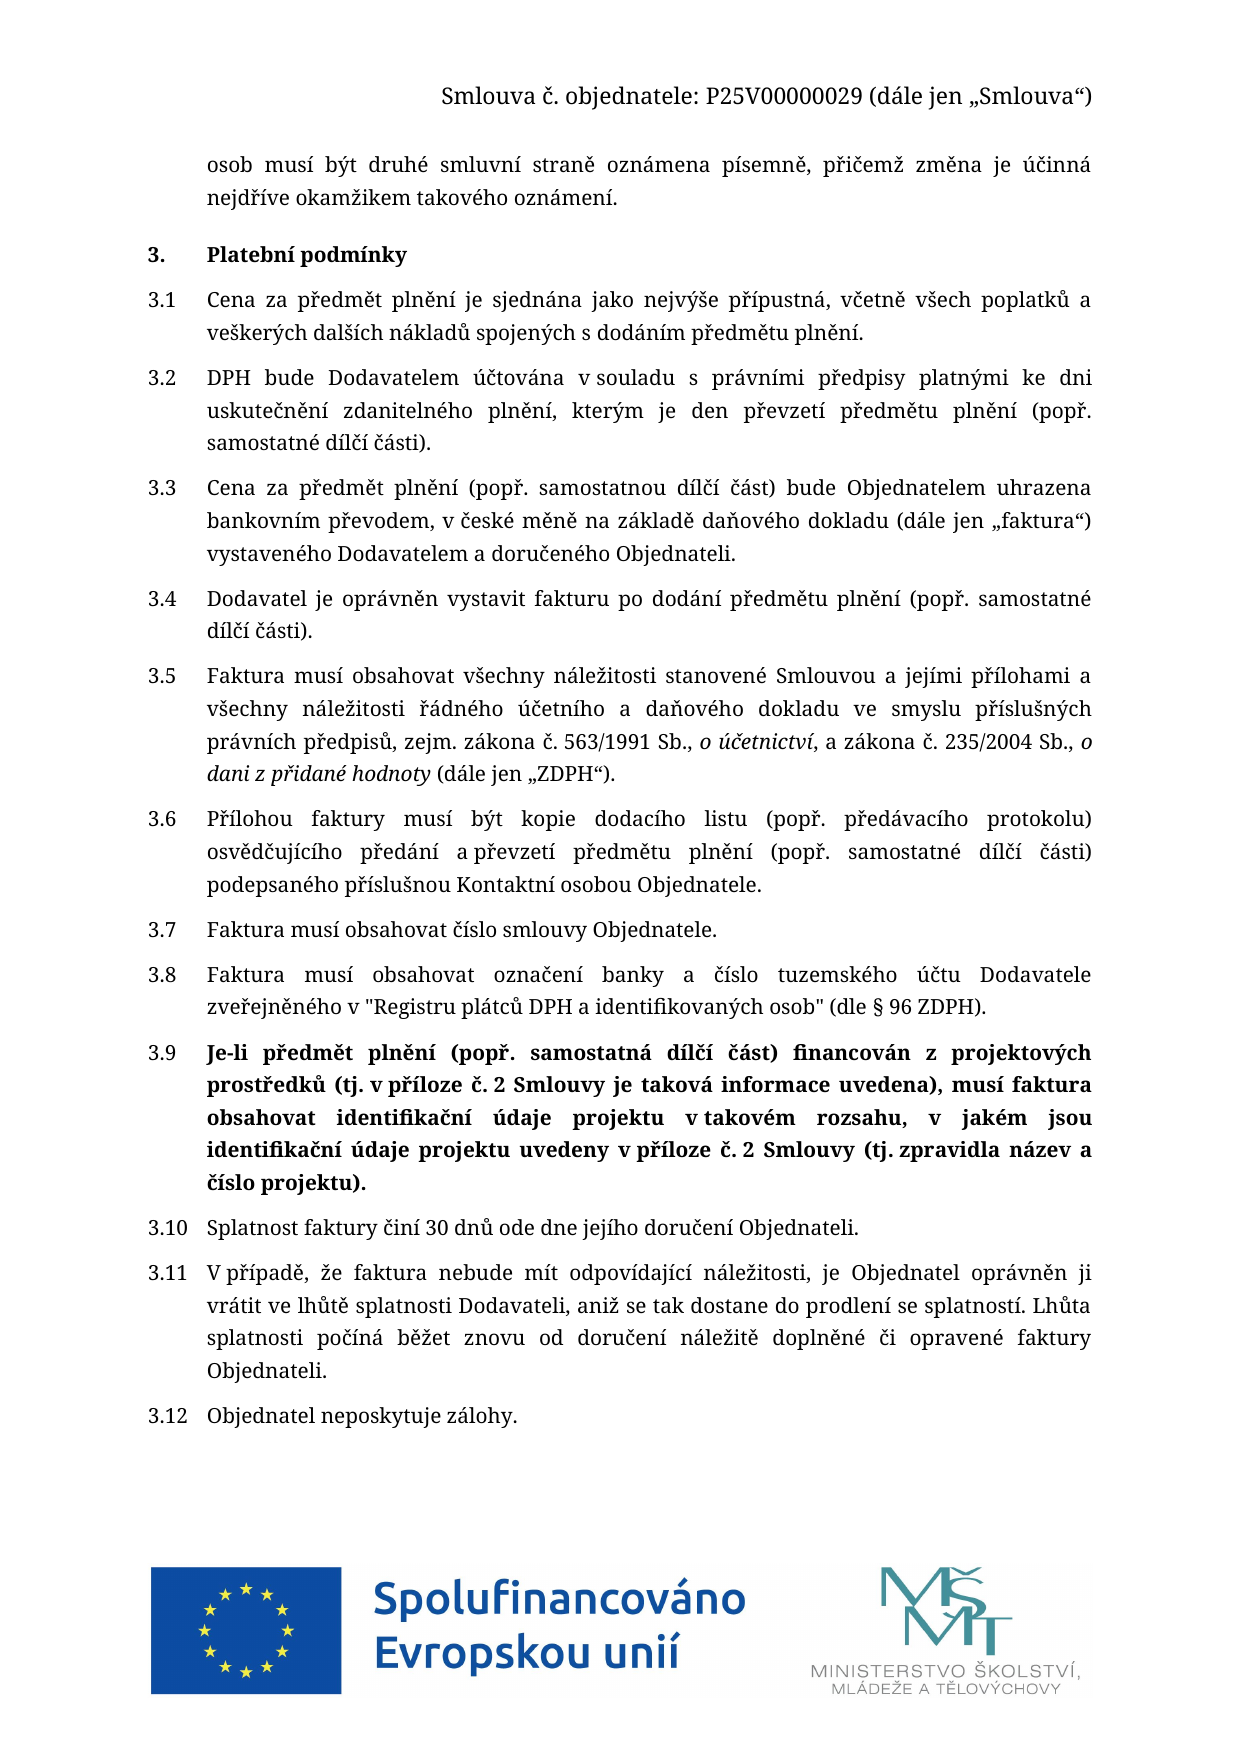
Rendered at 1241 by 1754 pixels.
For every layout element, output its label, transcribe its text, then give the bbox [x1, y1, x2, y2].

list Cena za předmět plnění (popř. samostatnou dílčí část) bude Objednatelem uhrazena bankovním převodem, v české měně na základě daňového dokladu (dále jen „faktura“) vystaveného Dodavatelem a doručeného Objednateli. [148, 473, 1093, 567]
list Faktura musí obsahovat číslo smlouvy Objednatele. [148, 915, 1093, 943]
list Cena za předmět plnění je sjednána jako nejvýše přípustná, včetně všech poplatků a veškerých dalších nákladů spojených s dodáním předmětu plnění. [148, 286, 1093, 347]
list V případě, že faktura nebude mít odpovídající náležitosti, je Objednatel oprávněn ji vrátit ve lhůtě splatnosti Dodavateli, aniž se tak dostane do prodlení se splatností. Lhůta splatnosti počíná běžet znovu od doručení náležitě doplněné či opravené faktury Objednateli. [148, 1258, 1093, 1384]
list Přílohou faktury musí být kopie dodacího listu (popř. předávacího protokolu) osvědčujícího předání a převzetí předmětu plnění (popř. samostatné dílčí části) podepsaného příslušnou Kontaktní osobou Objednatele. [148, 804, 1093, 898]
list Je-li předmět plnění (popř. samostatná dílčí část) financován z projektových prostředků (tj. v příloze č. 2 Smlouvy je taková informace uvedena), musí faktura obsahovat identifikační údaje projektu v takovém rozsahu, v jakém jsou identifikační údaje projektu uvedeny v příloze č. 2 Smlouvy (tj. zpravidla název a číslo projektu). [148, 1038, 1093, 1196]
list Objednatel neposkytuje zálohy. [148, 1401, 1093, 1429]
list Dodavatel je oprávněn vystavit fakturu po dodání předmětu plnění (popř. samostatné dílčí části). [148, 584, 1093, 645]
list Splatnost faktury činí 30 dnů ode dne jejího doručení Objednateli. [148, 1213, 1093, 1242]
list Platební podmínky [148, 240, 1093, 269]
list Faktura musí obsahovat označení banky a číslo tuzemského účtu Dodavatele zveřejněného v "Registru plátců DPH a identifikovaných osob" (dle § 96 ZDPH). [148, 960, 1093, 1021]
list Faktura musí obsahovat všechny náležitosti stanovené Smlouvou a jejími přílohami a všechny náležitosti řádného účetního a daňového dokladu ve smyslu příslušných právních předpisů, zejm. zákona č. 563/1991 Sb., o účetnictví, a zákona č. 235/2004 Sb., o dani z přidané hodnoty (dále jen „ZDPH“). [148, 662, 1093, 788]
picture [147, 1563, 1093, 1698]
list DPH bude Dodavatelem účtována v souladu s právními předpisy platnými ke dni uskutečnění zdanitelného plnění, kterým je den převzetí předmětu plnění (popř. samostatné dílčí části). [148, 363, 1093, 457]
